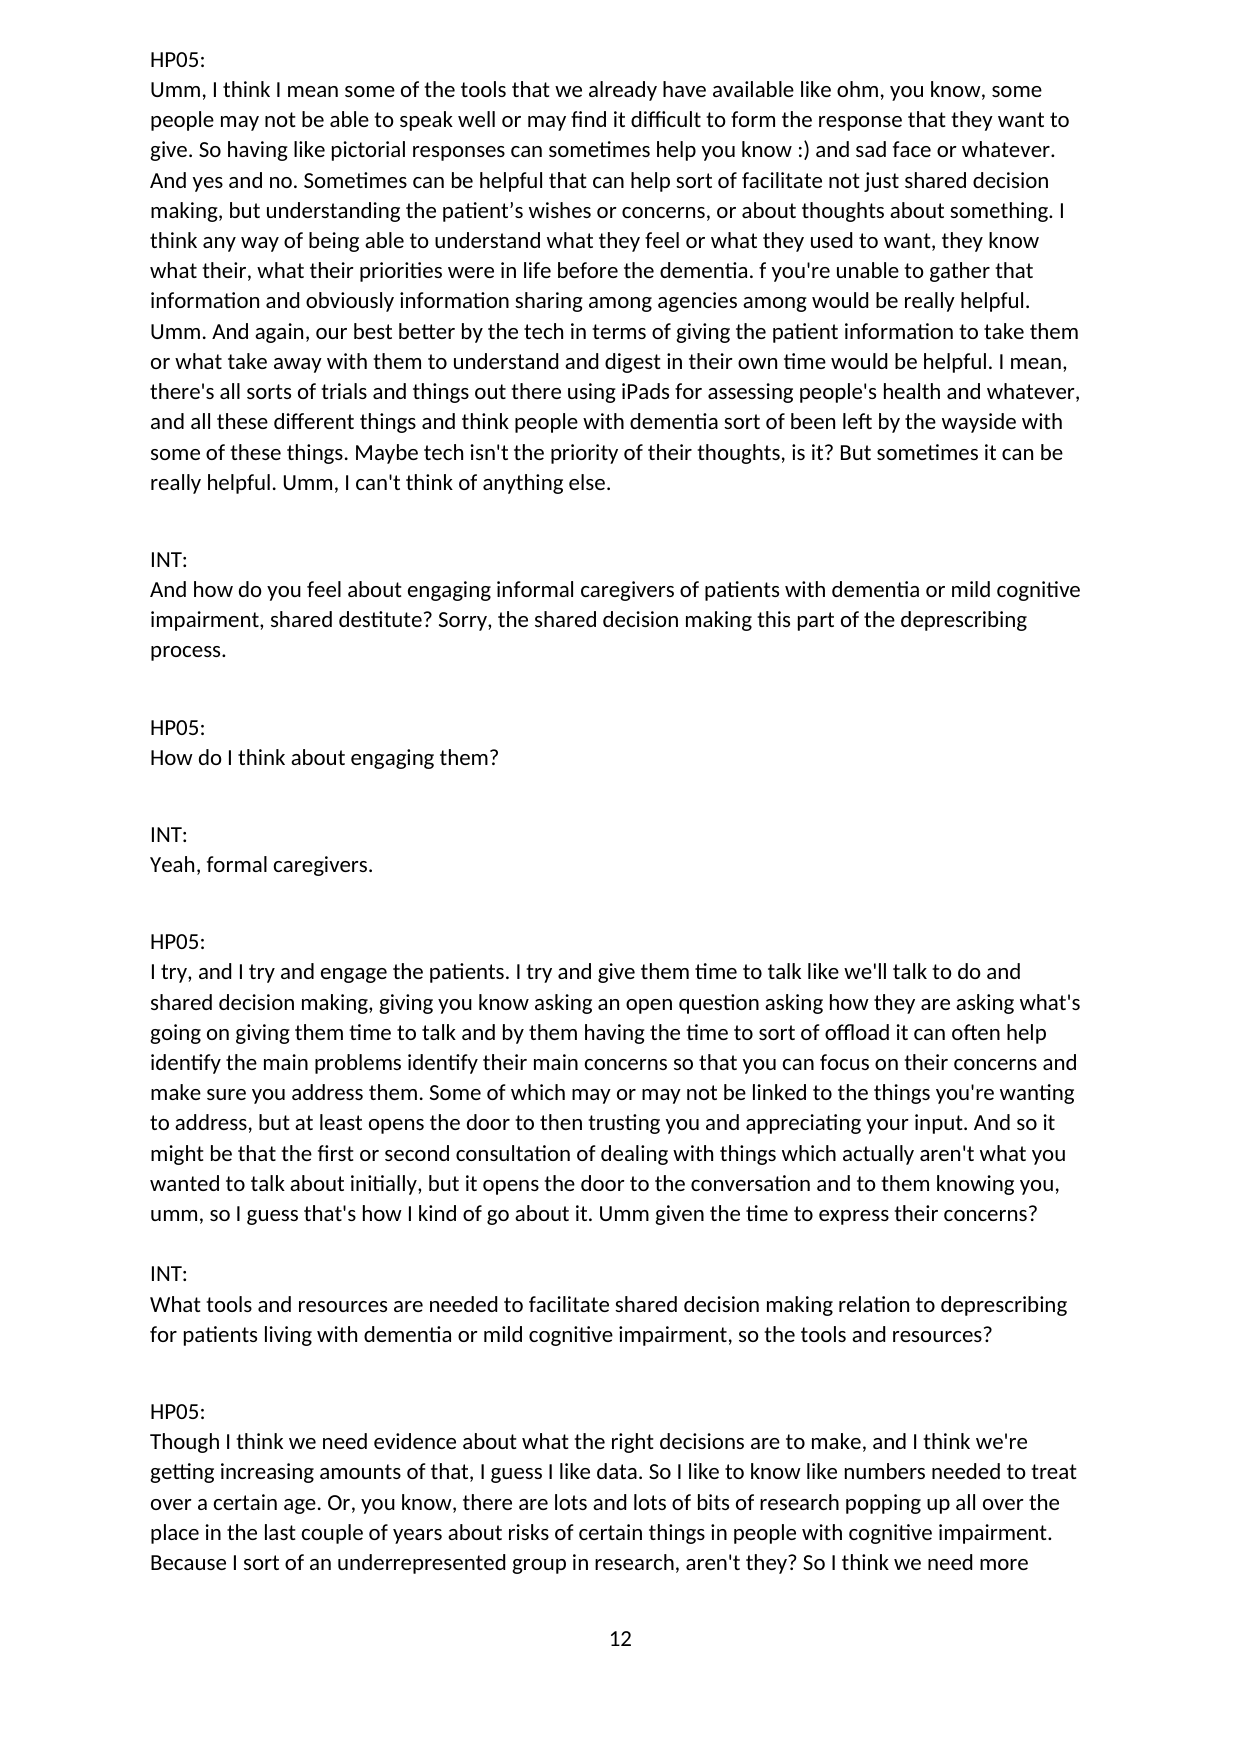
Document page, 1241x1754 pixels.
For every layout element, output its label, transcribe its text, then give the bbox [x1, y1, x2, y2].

text HP05: How do I think about engaging them? [150, 682, 1090, 771]
text INT: And how do you feel about engaging informal caregivers of patients with dementia or mild cognitive impairment, shared destitute? Sorry, the shared decision making this part of the deprescribing process. [150, 515, 1090, 664]
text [150, 1367, 1090, 1576]
text HP05: I try, and I try and engage the patients. I try and give them time to talk like we'll talk to do and shared decision making, giving you know asking an open question asking how they are asking what's going on giving them time to talk and by them having the time to sort of offload it can often help identify the main problems identify their main concerns so that you can focus on their concerns and make sure you address them. Some of which may or may not be linked to the things you're wanting to address, but at least opens the door to then trusting you and appreciating your input. And so it might be that the first or second consultation of dealing with things which actually aren't what you wanted to talk about initially, but it opens the door to the conversation and to them knowing you, umm, so I guess that's how I kind of go about it. Umm given the time to express their concerns? INT: What tools and resources are needed to facilitate shared decision making relation to deprescribing for patients living with dementia or mild cognitive impairment, so the tools and resources? [150, 897, 1090, 1348]
text INT: Yeah, formal caregivers. [150, 790, 1090, 878]
text HP05: Umm, I think I mean some of the tools that we already have available like ohm, you know, some people may not be able to speak well or may find it difficult to form the response that they want to give. So having like pictorial responses can sometimes help you know :) and sad face or whatever. And yes and no. Sometimes can be helpful that can help sort of facilitate not just shared decision making, but understanding the patient’s wishes or concerns, or about thoughts about something. I think any way of being able to understand what they feel or what they used to want, they know what their, what their priorities were in life before the dementia. f you're unable to gather that information and obviously information sharing among agencies among would be really helpful. Umm. And again, our best better by the tech in terms of giving the patient information to take them or what take away with them to understand and digest in their own time would be helpful. I mean, there's all sorts of trials and things out there using iPads for assessing people's health and whatever, and all these different things and think people with dementia sort of been left by the wayside with some of these things. Maybe tech isn't the priority of their thoughts, is it? But sometimes it can be really helpful. Umm, I can't think of anything else. [150, 15, 1090, 496]
